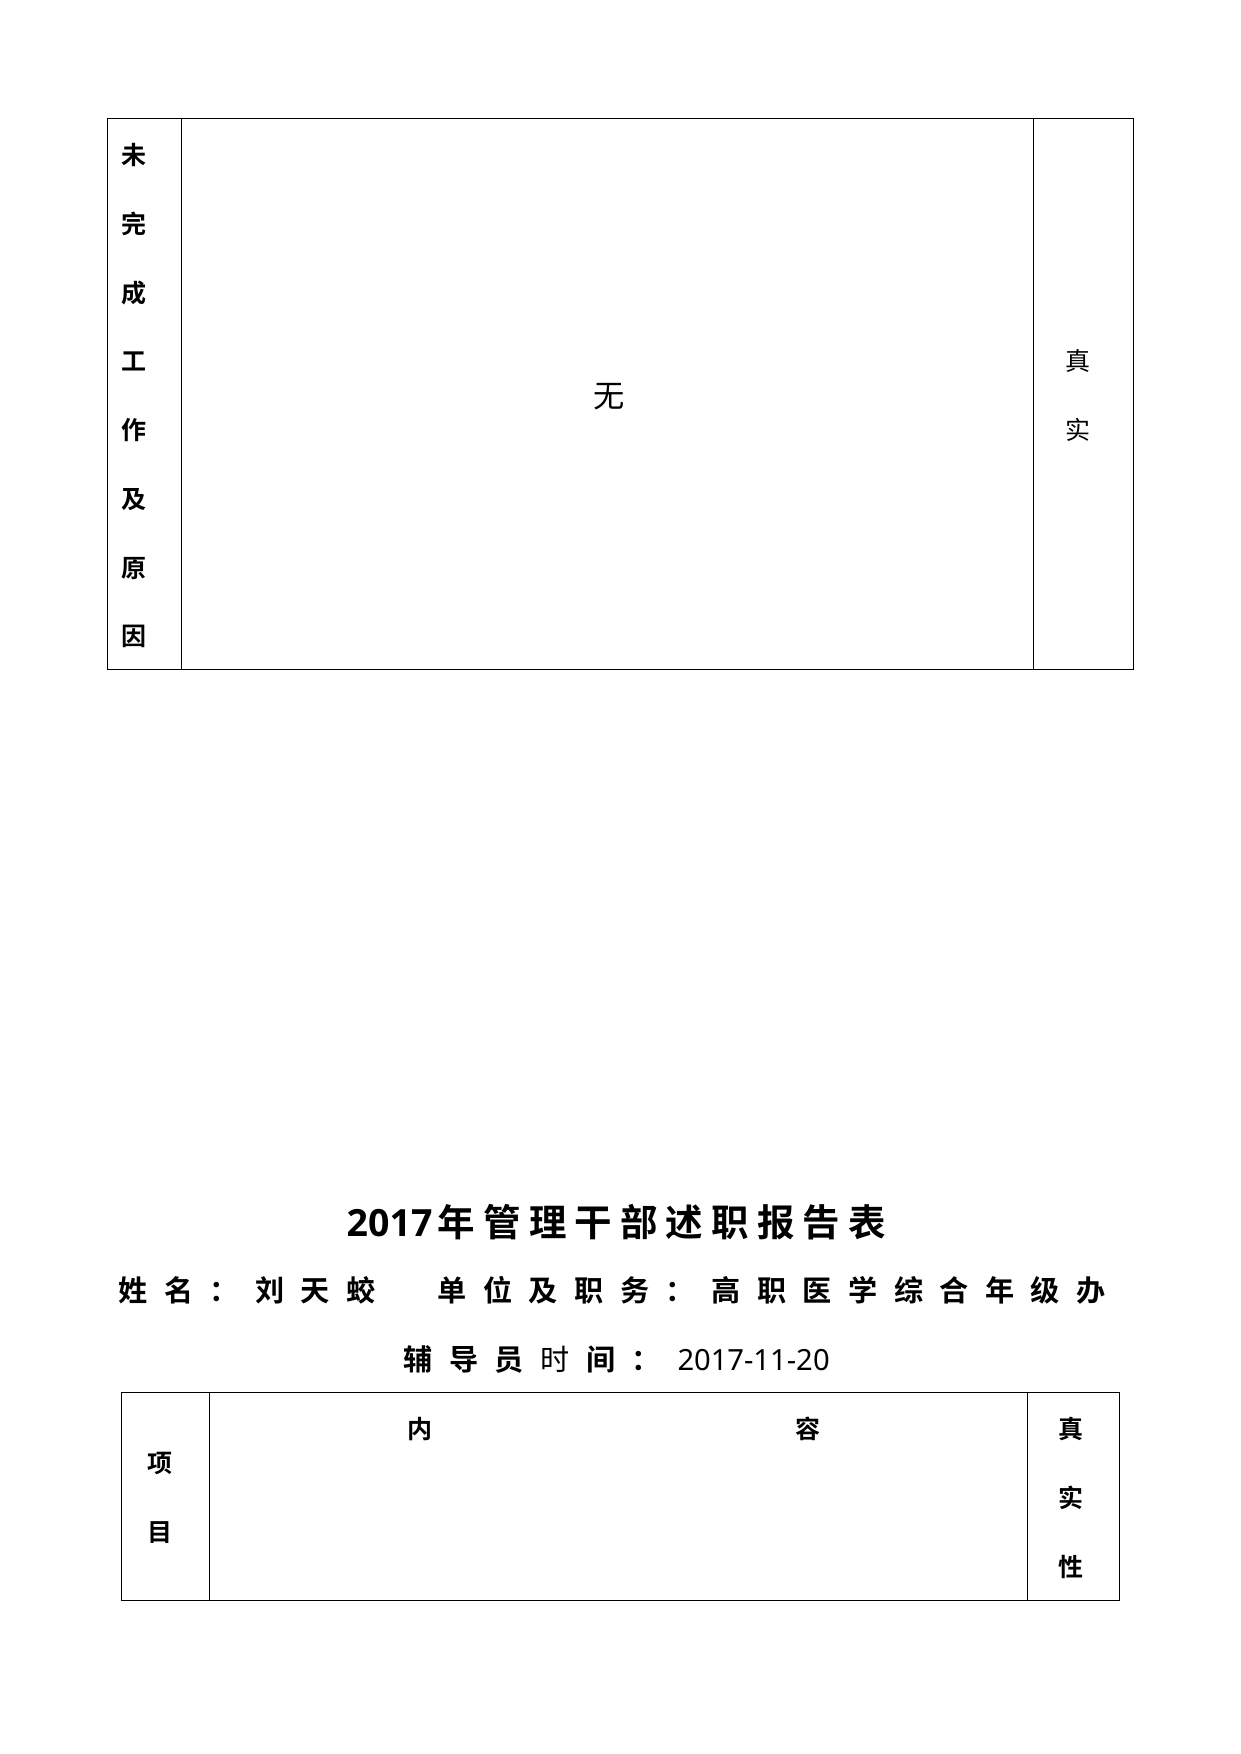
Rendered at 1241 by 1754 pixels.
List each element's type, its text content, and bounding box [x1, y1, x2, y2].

table_cell 无 [182, 119, 1033, 669]
text 2017年管理干部述职报告表 [118, 1186, 1122, 1255]
table_cell 未完 成工 作及原因 [108, 119, 181, 669]
text 姓名：刘天蛟 单位及职务：高职医学综合年级办辅导员时间：2017-11-20 [118, 1255, 1122, 1392]
table_header 内 容 [210, 1393, 1027, 1599]
table_header 项目 [122, 1393, 209, 1599]
table_header 真实性 [1028, 1393, 1119, 1599]
table_cell 真实 [1034, 119, 1133, 669]
